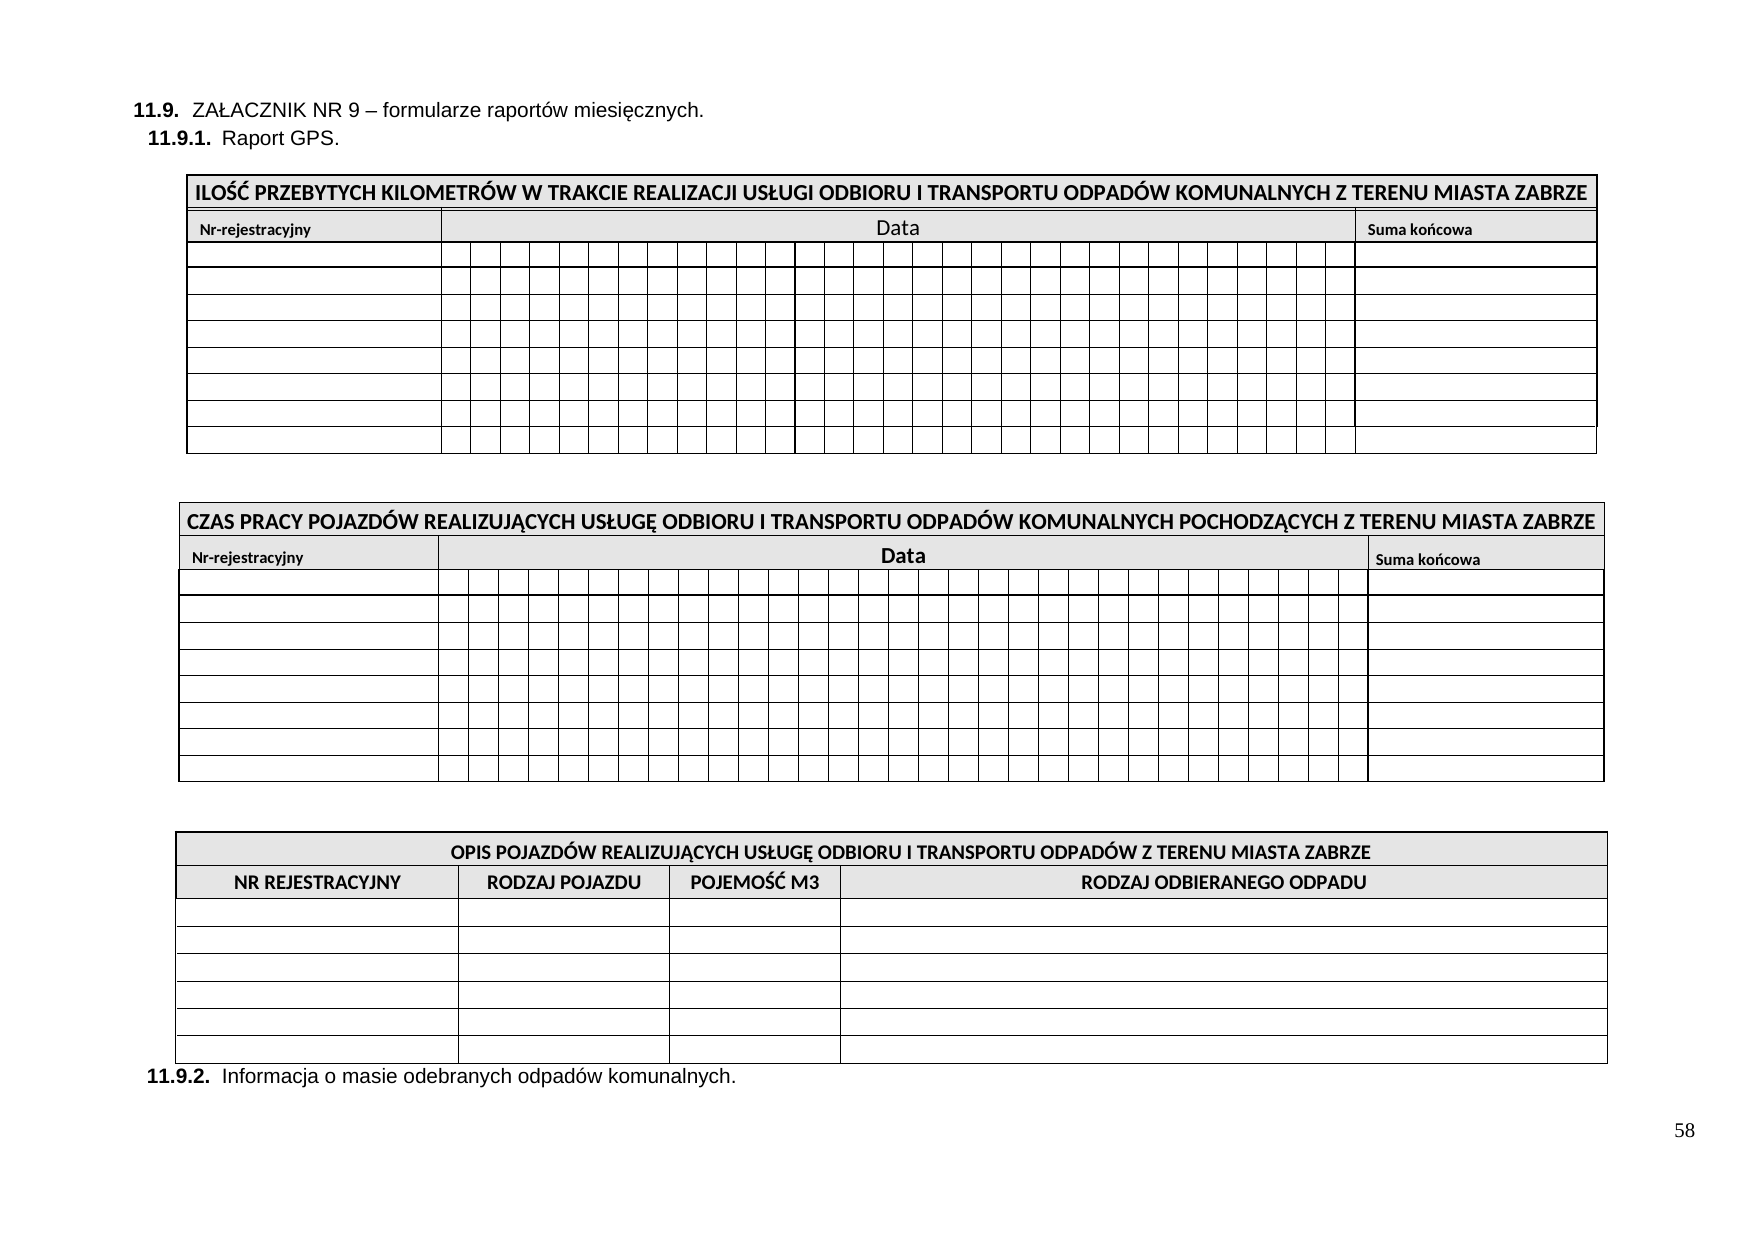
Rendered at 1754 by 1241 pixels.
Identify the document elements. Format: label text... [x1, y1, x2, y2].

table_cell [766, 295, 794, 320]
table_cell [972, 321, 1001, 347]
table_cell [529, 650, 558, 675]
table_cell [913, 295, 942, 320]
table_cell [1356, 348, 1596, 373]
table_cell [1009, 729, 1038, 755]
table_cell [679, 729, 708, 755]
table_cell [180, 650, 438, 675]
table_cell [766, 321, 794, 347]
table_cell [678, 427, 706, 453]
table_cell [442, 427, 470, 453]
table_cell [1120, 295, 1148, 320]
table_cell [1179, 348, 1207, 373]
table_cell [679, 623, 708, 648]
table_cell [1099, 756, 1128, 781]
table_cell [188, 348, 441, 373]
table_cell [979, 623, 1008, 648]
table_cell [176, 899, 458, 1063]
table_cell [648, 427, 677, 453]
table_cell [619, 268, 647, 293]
list Raport GPS. [148, 125, 1695, 149]
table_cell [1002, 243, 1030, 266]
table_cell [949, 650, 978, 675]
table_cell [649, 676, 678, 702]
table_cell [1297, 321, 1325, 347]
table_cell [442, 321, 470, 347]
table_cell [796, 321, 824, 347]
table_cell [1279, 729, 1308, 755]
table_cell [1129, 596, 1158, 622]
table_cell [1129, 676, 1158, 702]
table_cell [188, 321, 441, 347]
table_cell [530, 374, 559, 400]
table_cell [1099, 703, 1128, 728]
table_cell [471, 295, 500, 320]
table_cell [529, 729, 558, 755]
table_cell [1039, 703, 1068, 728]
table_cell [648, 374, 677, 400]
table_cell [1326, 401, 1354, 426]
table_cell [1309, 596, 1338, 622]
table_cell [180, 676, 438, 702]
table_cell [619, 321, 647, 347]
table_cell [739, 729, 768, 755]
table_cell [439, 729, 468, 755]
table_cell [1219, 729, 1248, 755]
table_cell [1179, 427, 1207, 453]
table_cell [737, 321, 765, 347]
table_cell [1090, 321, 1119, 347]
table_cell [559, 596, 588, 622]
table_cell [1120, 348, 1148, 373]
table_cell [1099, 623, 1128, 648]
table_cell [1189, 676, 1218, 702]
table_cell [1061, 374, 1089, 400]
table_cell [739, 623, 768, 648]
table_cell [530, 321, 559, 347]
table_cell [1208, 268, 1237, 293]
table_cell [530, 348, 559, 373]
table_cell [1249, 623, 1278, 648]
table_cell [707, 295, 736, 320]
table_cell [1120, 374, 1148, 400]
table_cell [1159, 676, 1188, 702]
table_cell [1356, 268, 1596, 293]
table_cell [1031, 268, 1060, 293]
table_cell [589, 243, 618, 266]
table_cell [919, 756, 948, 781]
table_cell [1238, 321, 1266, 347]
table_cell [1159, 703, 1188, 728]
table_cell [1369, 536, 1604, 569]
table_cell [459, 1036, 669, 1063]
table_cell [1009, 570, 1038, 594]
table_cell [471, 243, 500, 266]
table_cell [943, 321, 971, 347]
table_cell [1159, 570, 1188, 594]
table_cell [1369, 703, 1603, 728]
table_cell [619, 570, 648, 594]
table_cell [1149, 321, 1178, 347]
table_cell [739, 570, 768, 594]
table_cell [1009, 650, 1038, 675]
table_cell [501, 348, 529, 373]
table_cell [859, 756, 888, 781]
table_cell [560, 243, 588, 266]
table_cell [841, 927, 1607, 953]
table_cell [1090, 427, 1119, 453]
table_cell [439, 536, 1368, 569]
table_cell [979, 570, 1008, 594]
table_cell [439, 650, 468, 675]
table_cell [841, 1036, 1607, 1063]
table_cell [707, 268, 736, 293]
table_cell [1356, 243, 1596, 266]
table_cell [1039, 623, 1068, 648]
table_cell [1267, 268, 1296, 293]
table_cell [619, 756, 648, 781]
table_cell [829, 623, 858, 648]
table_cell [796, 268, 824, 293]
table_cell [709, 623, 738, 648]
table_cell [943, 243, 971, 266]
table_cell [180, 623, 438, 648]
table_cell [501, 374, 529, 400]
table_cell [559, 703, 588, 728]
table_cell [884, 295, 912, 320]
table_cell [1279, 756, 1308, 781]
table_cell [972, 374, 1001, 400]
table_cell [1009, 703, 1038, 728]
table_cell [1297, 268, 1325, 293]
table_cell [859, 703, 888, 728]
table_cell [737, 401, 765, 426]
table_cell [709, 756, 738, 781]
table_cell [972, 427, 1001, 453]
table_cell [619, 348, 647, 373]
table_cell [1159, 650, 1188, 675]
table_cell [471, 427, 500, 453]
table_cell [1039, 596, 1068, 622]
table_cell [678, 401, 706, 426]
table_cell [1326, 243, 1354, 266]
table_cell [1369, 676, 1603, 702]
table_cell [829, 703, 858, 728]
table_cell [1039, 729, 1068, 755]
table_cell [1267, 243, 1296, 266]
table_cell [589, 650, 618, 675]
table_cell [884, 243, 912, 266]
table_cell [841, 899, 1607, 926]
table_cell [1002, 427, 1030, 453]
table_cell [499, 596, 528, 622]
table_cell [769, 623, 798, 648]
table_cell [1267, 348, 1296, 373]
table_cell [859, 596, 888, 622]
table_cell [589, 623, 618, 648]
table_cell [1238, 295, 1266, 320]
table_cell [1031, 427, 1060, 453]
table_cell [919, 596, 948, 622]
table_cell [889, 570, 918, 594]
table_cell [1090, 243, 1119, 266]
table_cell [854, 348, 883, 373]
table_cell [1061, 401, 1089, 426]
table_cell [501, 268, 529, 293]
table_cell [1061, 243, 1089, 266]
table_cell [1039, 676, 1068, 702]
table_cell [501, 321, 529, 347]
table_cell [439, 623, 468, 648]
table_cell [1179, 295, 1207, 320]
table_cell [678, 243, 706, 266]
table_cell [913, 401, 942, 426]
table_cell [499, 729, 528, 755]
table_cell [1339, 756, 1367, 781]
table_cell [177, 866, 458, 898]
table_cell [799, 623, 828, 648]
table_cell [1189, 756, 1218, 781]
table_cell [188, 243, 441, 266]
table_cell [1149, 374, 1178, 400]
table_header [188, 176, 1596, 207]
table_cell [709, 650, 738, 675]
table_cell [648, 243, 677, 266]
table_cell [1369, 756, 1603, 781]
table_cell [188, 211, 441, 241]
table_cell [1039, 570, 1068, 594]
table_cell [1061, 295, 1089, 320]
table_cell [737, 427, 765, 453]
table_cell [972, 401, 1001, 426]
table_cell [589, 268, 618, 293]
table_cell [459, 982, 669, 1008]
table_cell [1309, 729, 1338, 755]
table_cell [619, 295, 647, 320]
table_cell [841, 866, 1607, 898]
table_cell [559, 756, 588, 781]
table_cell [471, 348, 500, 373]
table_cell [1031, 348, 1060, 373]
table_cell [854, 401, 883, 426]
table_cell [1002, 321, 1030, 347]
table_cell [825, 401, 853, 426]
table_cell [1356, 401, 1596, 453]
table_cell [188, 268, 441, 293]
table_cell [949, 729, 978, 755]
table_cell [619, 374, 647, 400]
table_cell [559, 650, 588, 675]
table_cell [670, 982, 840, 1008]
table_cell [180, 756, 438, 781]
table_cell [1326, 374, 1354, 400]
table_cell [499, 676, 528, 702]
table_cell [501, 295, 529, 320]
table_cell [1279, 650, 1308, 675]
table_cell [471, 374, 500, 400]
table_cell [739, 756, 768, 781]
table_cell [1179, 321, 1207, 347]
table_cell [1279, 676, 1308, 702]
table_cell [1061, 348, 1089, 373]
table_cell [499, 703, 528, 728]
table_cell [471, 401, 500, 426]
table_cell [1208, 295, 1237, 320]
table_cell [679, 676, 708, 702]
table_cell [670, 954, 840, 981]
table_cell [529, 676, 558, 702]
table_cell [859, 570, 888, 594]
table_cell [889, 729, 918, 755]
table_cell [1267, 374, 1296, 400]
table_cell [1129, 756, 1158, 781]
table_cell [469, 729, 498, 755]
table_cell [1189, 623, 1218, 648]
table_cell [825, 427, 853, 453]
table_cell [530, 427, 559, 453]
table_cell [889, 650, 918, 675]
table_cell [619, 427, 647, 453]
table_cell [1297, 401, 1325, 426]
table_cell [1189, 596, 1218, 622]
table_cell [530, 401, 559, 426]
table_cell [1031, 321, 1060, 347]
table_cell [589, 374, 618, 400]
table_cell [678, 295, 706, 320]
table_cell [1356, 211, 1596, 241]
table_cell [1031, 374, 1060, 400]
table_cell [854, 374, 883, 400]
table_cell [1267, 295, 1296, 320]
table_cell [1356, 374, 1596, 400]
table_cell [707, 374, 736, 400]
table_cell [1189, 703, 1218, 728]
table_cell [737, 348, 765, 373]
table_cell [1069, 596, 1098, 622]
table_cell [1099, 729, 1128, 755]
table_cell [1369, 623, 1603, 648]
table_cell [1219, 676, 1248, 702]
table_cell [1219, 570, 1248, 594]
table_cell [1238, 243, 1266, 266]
list Informacja o masie odebranych odpadów komunalnych. [147, 1064, 1695, 1088]
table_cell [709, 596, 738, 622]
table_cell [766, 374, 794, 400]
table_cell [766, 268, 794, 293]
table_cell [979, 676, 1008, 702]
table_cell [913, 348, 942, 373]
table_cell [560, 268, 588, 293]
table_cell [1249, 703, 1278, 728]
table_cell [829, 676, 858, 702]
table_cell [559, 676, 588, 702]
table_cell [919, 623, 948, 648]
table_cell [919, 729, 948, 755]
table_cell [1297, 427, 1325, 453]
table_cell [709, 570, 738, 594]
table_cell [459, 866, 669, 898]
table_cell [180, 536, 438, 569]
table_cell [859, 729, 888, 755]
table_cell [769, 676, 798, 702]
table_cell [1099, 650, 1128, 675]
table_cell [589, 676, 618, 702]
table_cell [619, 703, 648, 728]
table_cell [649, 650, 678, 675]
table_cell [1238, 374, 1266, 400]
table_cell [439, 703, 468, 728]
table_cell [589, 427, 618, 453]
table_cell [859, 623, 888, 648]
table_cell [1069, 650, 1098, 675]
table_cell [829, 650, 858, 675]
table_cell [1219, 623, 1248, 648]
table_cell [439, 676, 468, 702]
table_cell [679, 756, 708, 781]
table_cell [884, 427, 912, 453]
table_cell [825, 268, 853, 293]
list ZAŁACZNIK NR 9 – formularze raportów miesięcznych. [133, 98, 1695, 122]
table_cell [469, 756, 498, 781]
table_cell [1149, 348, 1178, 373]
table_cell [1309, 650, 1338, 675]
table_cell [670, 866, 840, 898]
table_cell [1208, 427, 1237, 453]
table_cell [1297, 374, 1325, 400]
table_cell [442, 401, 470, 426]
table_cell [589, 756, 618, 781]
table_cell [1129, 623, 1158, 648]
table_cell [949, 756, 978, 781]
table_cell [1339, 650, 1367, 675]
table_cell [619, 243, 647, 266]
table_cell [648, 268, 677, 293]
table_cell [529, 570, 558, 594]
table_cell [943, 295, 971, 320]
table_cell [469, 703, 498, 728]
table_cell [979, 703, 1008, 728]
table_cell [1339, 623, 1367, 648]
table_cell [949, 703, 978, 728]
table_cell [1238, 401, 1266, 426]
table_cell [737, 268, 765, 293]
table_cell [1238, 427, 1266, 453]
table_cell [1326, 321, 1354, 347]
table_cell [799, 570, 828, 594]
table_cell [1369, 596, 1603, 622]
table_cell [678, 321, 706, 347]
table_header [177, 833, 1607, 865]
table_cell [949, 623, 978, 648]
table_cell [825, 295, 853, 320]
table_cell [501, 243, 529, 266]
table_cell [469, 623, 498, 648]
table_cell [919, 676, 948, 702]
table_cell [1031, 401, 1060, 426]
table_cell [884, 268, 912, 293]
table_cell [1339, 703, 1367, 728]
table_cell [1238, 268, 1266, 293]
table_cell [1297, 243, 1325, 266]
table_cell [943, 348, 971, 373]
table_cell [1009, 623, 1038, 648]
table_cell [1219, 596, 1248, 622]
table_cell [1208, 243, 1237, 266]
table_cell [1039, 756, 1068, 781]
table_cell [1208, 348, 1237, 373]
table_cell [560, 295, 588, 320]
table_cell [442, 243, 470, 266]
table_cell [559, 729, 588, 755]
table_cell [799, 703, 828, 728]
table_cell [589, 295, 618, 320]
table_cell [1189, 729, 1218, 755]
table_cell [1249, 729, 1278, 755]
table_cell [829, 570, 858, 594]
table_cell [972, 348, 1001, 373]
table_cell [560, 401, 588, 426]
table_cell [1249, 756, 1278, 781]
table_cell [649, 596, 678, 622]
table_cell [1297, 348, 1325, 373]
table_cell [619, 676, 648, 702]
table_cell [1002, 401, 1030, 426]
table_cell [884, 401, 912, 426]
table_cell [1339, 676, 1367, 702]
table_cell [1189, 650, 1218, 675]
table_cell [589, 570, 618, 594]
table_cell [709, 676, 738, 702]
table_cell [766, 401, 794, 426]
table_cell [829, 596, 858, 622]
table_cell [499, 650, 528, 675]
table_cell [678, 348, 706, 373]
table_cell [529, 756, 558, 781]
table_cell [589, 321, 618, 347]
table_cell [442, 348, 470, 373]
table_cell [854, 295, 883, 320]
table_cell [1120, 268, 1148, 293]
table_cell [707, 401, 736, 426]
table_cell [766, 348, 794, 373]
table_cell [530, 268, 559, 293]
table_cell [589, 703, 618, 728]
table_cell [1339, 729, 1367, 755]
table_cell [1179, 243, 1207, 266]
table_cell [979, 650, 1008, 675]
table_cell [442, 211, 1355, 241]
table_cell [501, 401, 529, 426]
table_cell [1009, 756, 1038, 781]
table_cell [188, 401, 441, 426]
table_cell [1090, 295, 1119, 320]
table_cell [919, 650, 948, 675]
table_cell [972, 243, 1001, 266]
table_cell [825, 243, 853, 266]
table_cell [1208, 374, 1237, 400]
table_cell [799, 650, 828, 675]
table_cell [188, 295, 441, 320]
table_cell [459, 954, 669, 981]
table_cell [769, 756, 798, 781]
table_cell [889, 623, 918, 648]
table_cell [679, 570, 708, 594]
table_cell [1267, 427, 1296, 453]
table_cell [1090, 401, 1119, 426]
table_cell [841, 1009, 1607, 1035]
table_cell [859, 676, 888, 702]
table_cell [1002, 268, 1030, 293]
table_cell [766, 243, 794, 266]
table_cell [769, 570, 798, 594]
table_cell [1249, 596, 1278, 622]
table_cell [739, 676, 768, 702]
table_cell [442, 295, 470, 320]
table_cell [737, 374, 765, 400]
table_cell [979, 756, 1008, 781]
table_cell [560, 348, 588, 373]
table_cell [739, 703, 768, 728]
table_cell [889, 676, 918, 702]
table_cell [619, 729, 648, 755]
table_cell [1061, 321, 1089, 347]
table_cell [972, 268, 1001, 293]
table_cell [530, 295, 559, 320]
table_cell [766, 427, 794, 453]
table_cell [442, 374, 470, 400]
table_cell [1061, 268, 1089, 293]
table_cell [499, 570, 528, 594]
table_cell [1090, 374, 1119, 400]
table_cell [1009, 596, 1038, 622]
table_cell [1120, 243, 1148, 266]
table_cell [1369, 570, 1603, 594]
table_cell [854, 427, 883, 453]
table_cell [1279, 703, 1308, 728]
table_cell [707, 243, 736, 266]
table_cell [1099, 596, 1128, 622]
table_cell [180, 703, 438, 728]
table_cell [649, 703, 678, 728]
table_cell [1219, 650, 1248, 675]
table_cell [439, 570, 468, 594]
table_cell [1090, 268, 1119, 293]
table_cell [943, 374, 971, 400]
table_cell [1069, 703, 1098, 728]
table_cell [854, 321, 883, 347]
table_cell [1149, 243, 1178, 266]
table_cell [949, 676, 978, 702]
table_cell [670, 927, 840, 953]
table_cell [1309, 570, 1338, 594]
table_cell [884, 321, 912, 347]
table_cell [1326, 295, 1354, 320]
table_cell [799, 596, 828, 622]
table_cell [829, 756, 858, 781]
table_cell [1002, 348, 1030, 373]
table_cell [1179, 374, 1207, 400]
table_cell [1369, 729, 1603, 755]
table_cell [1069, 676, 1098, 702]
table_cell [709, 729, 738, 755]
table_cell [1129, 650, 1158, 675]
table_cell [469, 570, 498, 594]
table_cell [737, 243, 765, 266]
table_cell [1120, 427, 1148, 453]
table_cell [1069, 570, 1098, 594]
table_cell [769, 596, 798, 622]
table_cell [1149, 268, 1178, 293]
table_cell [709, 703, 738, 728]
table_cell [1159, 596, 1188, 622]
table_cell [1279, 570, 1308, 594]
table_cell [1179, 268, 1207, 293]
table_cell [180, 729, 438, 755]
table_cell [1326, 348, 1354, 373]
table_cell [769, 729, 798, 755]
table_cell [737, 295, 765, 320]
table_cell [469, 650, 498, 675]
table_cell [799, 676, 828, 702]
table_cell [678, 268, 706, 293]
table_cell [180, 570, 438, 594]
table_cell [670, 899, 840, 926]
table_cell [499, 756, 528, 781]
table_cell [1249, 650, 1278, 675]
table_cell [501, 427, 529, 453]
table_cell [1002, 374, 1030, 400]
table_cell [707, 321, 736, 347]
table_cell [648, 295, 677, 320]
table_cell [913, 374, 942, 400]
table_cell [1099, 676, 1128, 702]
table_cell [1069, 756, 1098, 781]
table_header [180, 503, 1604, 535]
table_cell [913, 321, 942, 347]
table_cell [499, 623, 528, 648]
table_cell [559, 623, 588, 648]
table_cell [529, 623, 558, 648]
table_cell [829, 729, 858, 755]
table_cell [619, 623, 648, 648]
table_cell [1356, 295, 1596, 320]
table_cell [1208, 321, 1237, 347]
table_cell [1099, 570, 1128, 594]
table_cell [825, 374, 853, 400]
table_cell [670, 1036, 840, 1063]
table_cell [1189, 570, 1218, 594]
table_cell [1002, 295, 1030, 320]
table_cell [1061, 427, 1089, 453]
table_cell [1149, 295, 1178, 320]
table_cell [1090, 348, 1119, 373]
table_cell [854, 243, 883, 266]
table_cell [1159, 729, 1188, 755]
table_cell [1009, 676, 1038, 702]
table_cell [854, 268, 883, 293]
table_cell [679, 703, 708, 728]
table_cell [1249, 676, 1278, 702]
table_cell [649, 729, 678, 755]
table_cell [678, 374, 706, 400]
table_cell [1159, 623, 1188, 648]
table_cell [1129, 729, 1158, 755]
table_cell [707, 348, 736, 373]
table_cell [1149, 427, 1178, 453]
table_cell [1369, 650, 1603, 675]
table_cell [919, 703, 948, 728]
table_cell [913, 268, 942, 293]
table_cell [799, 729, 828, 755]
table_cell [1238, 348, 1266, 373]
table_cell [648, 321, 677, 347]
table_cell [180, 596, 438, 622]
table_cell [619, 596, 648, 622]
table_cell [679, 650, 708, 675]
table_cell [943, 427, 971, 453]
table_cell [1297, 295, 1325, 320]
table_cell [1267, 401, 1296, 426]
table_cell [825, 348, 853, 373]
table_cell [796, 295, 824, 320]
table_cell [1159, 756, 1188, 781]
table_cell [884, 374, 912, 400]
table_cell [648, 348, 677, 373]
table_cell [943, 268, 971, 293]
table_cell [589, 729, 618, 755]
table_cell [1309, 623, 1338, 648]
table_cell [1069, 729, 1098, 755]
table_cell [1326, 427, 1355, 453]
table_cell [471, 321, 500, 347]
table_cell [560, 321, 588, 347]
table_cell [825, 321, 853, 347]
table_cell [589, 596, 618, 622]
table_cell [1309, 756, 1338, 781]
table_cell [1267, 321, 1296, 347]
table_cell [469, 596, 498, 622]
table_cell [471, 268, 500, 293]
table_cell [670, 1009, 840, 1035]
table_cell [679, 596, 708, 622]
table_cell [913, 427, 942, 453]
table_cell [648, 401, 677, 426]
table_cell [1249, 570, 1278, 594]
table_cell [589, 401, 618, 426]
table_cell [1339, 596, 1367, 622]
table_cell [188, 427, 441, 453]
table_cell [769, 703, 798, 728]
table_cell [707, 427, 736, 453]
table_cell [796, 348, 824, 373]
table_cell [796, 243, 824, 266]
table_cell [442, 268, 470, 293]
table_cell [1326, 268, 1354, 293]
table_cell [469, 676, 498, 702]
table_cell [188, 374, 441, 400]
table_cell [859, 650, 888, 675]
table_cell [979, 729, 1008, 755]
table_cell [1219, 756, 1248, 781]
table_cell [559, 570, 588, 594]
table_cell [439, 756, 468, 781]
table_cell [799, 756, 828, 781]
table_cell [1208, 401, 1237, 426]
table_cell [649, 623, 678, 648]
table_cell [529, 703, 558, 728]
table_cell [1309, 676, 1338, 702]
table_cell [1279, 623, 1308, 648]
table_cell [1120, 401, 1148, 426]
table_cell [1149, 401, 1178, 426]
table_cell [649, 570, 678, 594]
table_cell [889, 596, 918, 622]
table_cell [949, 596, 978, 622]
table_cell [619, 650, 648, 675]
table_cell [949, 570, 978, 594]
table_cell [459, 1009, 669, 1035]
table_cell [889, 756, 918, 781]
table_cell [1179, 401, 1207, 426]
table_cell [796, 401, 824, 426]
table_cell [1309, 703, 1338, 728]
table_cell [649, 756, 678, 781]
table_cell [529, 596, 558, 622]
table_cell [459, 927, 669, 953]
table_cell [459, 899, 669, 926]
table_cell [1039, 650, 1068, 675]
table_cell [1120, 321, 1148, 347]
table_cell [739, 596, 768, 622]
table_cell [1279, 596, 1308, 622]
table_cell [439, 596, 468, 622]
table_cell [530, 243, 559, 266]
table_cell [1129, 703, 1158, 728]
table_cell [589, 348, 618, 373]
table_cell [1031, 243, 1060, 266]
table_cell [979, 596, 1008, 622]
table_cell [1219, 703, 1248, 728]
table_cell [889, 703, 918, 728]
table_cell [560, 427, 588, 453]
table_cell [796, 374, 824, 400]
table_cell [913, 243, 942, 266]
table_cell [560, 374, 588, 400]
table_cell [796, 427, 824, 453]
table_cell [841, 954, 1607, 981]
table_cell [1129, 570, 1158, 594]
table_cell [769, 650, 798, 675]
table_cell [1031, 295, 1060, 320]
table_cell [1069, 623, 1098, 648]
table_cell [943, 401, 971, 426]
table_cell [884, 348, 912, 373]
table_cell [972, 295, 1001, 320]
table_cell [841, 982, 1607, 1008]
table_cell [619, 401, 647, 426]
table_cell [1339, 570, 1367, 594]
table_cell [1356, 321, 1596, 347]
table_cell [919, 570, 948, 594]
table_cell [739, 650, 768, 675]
